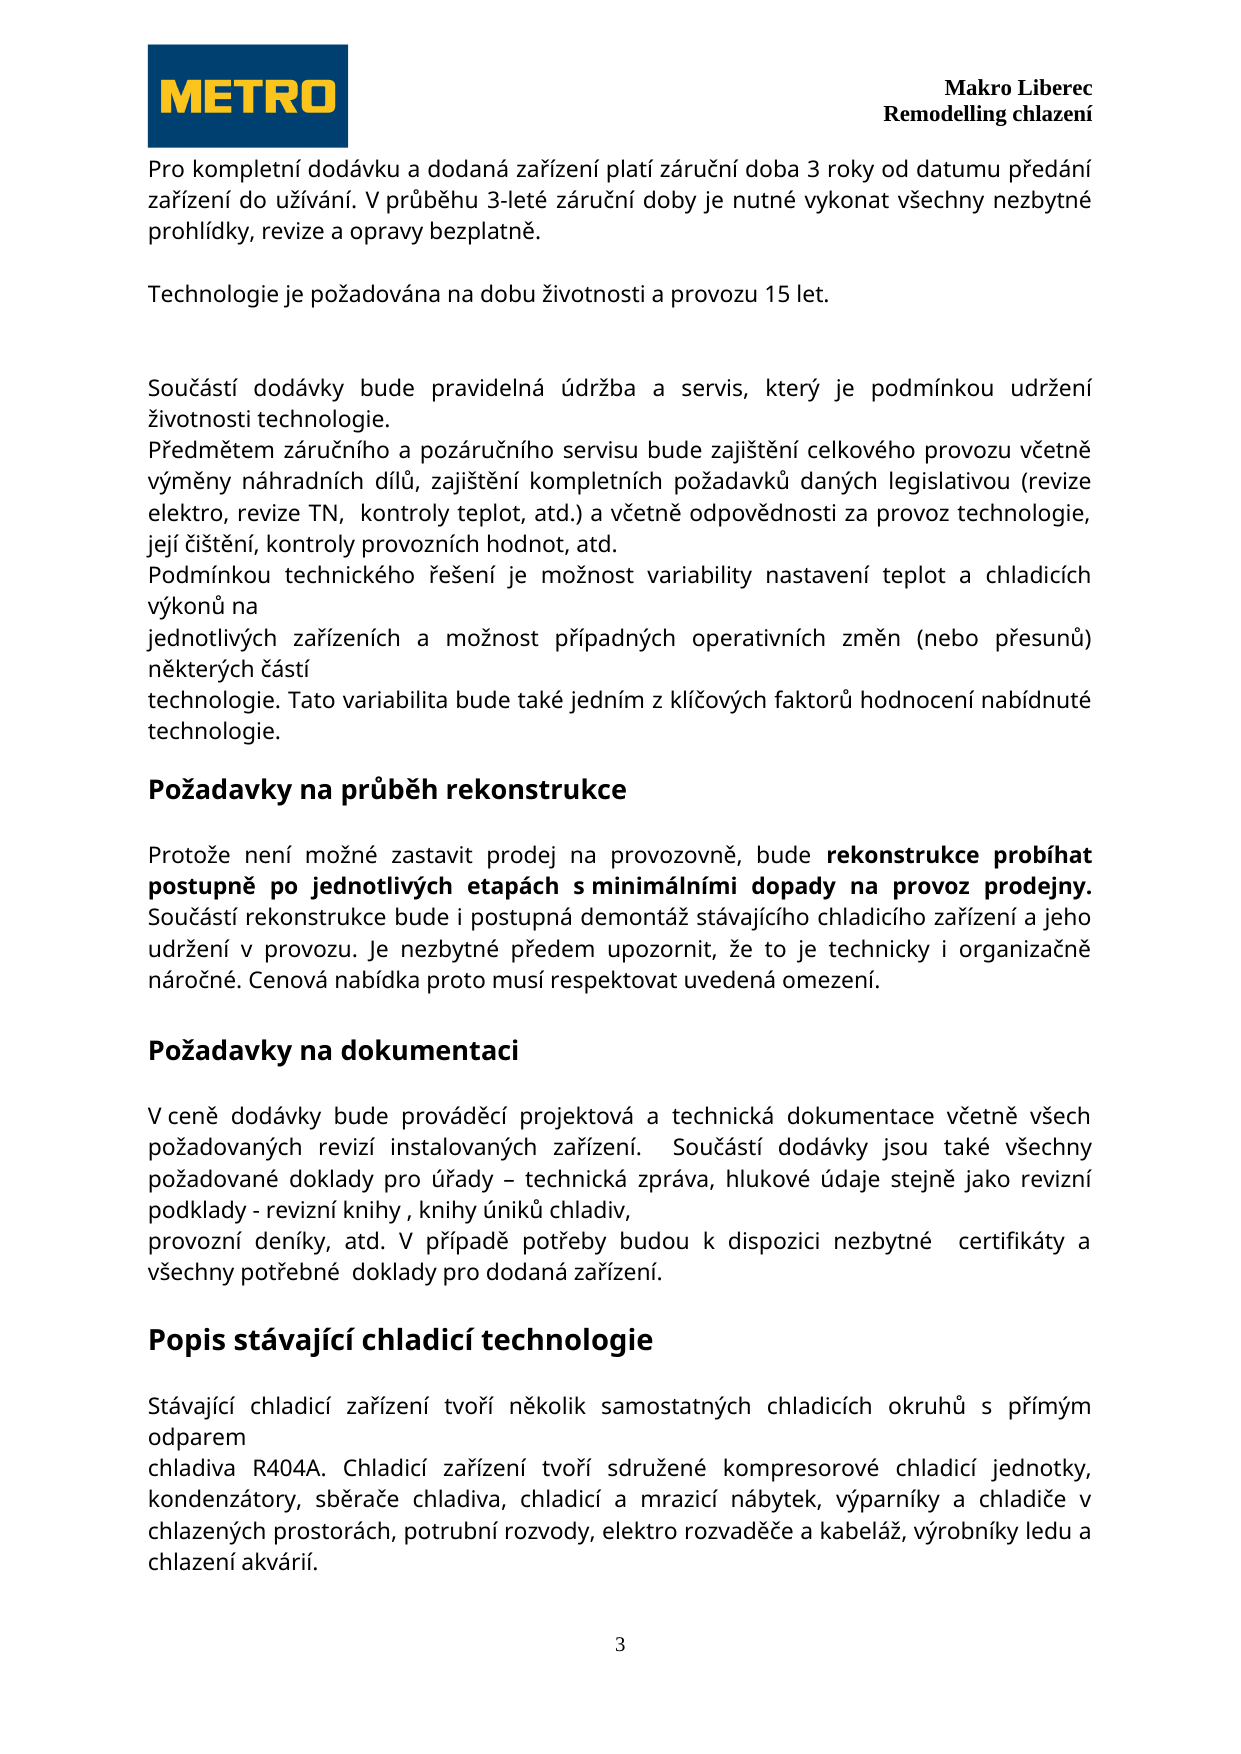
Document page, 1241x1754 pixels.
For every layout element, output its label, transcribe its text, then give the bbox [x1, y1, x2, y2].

text technologie. Tato variabilita bude také jedním z klíčových faktorů hodnocení nabídnuté technologie. [148, 684, 1093, 747]
text jednotlivých zařízeních a možnost případných operativních změn (nebo přesunů) některých částí [148, 622, 1093, 684]
text Protože není možné zastavit prodej na provozovně, bude rekonstrukce probíhat postupně po jednotlivých etapách s minimálními dopady na provoz prodejny. Součástí rekonstrukce bude i postupná demontáž stávajícího chladicího zařízení a jeho udržení v provozu. Je nezbytné předem upozornit, že to je technicky i organizačně náročné. Cenová nabídka proto musí respektovat uvedená omezení. [148, 839, 1093, 995]
text Požadavky na dokumentaci [148, 1032, 1093, 1069]
picture [147, 44, 349, 148]
text Pro kompletní dodávku a dodaná zařízení platí záruční doba 3 roky od datumu předání zařízení do užívání. V průběhu 3-leté záruční doby je nutné vykonat všechny nezbytné prohlídky, revize a opravy bezplatně. [148, 153, 1093, 247]
text Technologie je požadována na dobu životnosti a provozu 15 let. [148, 278, 1093, 309]
text provozní deníky, atd. V případě potřeby budou k dispozici nezbytné certifikáty a všechny potřebné doklady pro dodaná zařízení. [148, 1225, 1093, 1287]
text chladiva R404A. Chladicí zařízení tvoří sdružené kompresorové chladicí jednotky, kondenzátory, sběrače chladiva, chladicí a mrazicí nábytek, výparníky a chladiče v chlazených prostorách, potrubní rozvody, elektro rozvaděče a kabeláž, výrobníky ledu a chlazení akvárií. [148, 1452, 1093, 1577]
text V ceně dodávky bude prováděcí projektová a technická dokumentace včetně všech požadovaných revizí instalovaných zařízení. Součástí dodávky jsou také všechny požadované doklady pro úřady – technická zpráva, hlukové údaje stejně jako revizní podklady - revizní knihy , knihy úniků chladiv, [148, 1100, 1093, 1225]
text Předmětem záručního a pozáručního servisu bude zajištění celkového provozu včetně výměny náhradních dílů, zajištění kompletních požadavků daných legislativou (revize elektro, revize TN, kontroly teplot, atd.) a včetně odpovědnosti za provoz technologie, její čištění, kontroly provozních hodnot, atd. [148, 434, 1093, 559]
text Požadavky na průběh rekonstrukce [148, 771, 1093, 807]
text Podmínkou technického řešení je možnost variability nastavení teplot a chladicích výkonů na [148, 559, 1093, 622]
text Stávající chladicí zařízení tvoří několik samostatných chladicích okruhů s přímým odparem [148, 1390, 1093, 1452]
text Popis stávající chladicí technologie [148, 1319, 1093, 1358]
text Součástí dodávky bude pravidelná údržba a servis, který je podmínkou udržení životnosti technologie. [148, 372, 1093, 434]
